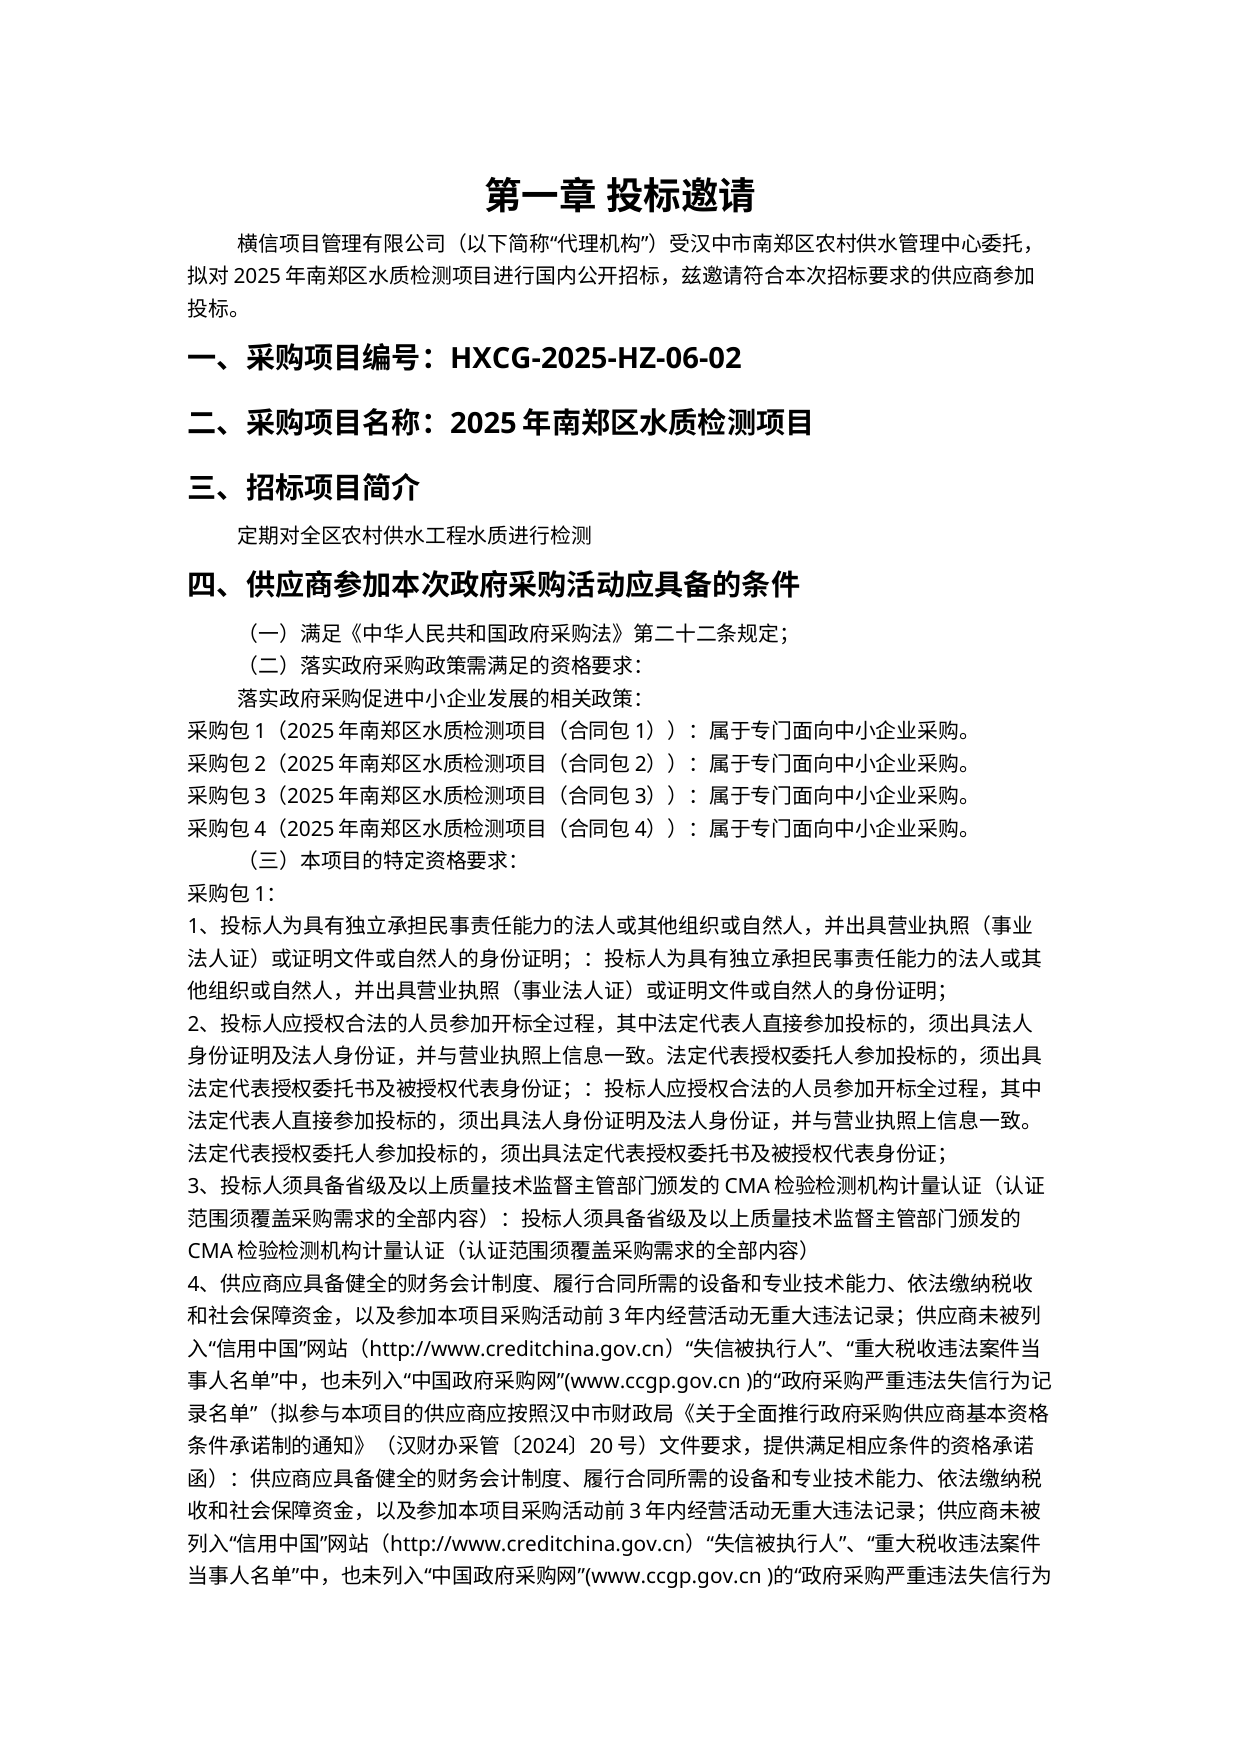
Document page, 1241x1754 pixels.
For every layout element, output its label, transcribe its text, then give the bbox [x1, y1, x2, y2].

text （一）满足《中华人民共和国政府采购法》第二十二条规定； [187, 617, 1053, 649]
text 一、采购项目编号：HXCG-2025-HZ-06-02 [187, 324, 1053, 389]
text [187, 1267, 1053, 1592]
text 采购包1： [187, 877, 1053, 909]
text 1、投标人为具有独立承担民事责任能力的法人或其他组织或自然人，并出具营业执照（事业法人证）或证明文件或自然人的身份证明；：投标人为具有独立承担民事责任能力的法人或其他组织或自然人，并出具营业执照（事业法人证）或证明文件或自然人的身份证明； [187, 909, 1053, 1007]
text 落实政府采购促进中小企业发展的相关政策： [187, 682, 1053, 714]
text 三、招标项目简介 [187, 454, 1053, 519]
text （三）本项目的特定资格要求： [187, 844, 1053, 877]
text 二、采购项目名称：2025年南郑区水质检测项目 [187, 389, 1053, 454]
text 采购包1（2025年南郑区水质检测项目（合同包1））：属于专门面向中小企业采购。 [187, 714, 1053, 747]
text 定期对全区农村供水工程水质进行检测 [187, 519, 1053, 552]
text 四、供应商参加本次政府采购活动应具备的条件 [187, 552, 1053, 617]
text 采购包4（2025年南郑区水质检测项目（合同包4））：属于专门面向中小企业采购。 [187, 812, 1053, 844]
text 第一章 投标邀请 [187, 162, 1053, 227]
text 采购包2（2025年南郑区水质检测项目（合同包2））：属于专门面向中小企业采购。 [187, 747, 1053, 779]
text 2、投标人应授权合法的人员参加开标全过程，其中法定代表人直接参加投标的，须出具法人身份证明及法人身份证，并与营业执照上信息一致。法定代表授权委托人参加投标的，须出具法定代表授权委托书及被授权代表身份证；：投标人应授权合法的人员参加开标全过程，其中法定代表人直接参加投标的，须出具法人身份证明及法人身份证，并与营业执照上信息一致。法定代表授权委托人参加投标的，须出具法定代表授权委托书及被授权代表身份证； [187, 1007, 1053, 1169]
text 横信项目管理有限公司（以下简称“代理机构”）受汉中市南郑区农村供水管理中心委托，拟对2025年南郑区水质检测项目进行国内公开招标，兹邀请符合本次招标要求的供应商参加投标。 [187, 227, 1053, 324]
text 3、投标人须具备省级及以上质量技术监督主管部门颁发的CMA检验检测机构计量认证（认证范围须覆盖采购需求的全部内容）：投标人须具备省级及以上质量技术监督主管部门颁发的CMA检验检测机构计量认证（认证范围须覆盖采购需求的全部内容） [187, 1169, 1053, 1267]
text （二）落实政府采购政策需满足的资格要求： [187, 649, 1053, 682]
text 采购包3（2025年南郑区水质检测项目（合同包3））：属于专门面向中小企业采购。 [187, 779, 1053, 812]
